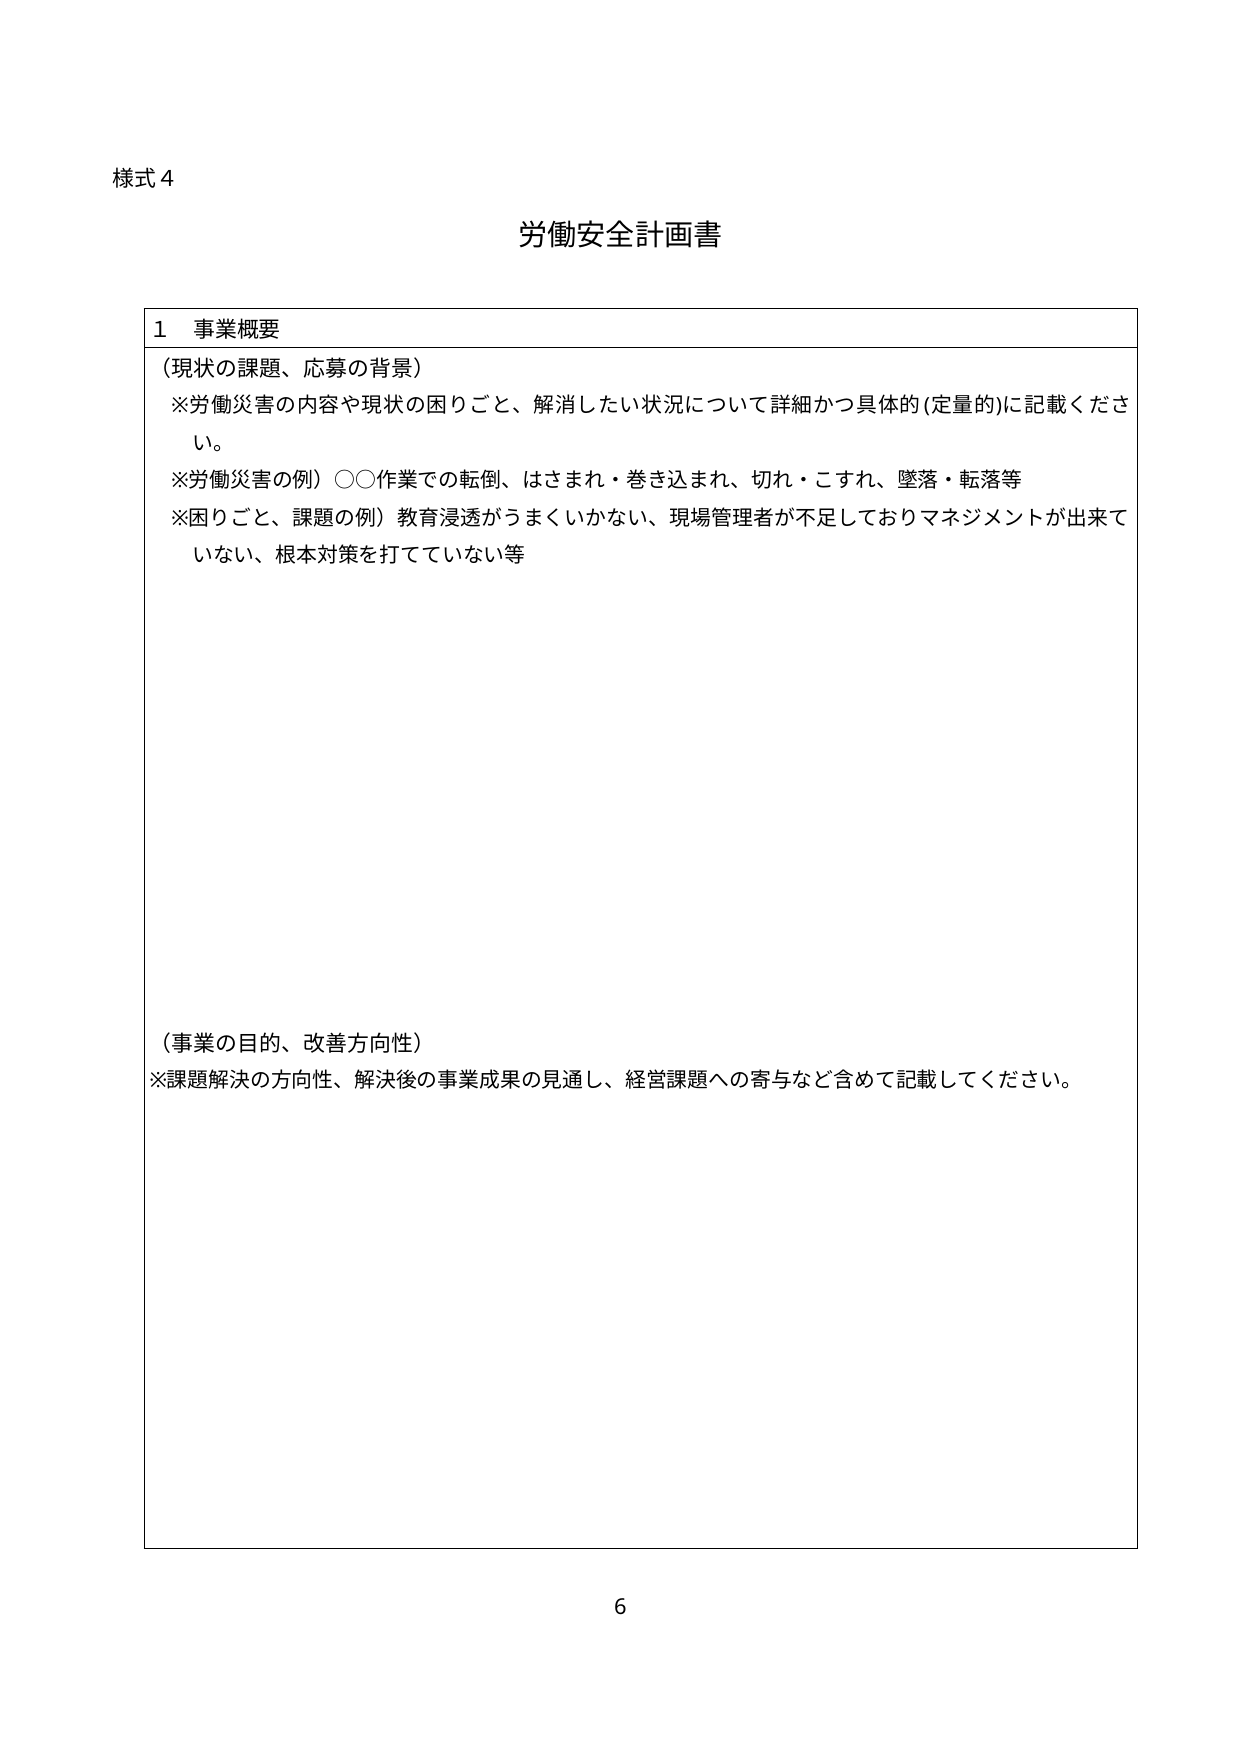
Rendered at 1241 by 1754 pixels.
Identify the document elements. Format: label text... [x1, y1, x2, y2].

text 労働安全計画書 [112, 196, 1128, 271]
table_header １ 事業概要 [145, 309, 1137, 347]
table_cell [145, 348, 1137, 1548]
text 様式４ [112, 158, 1128, 196]
